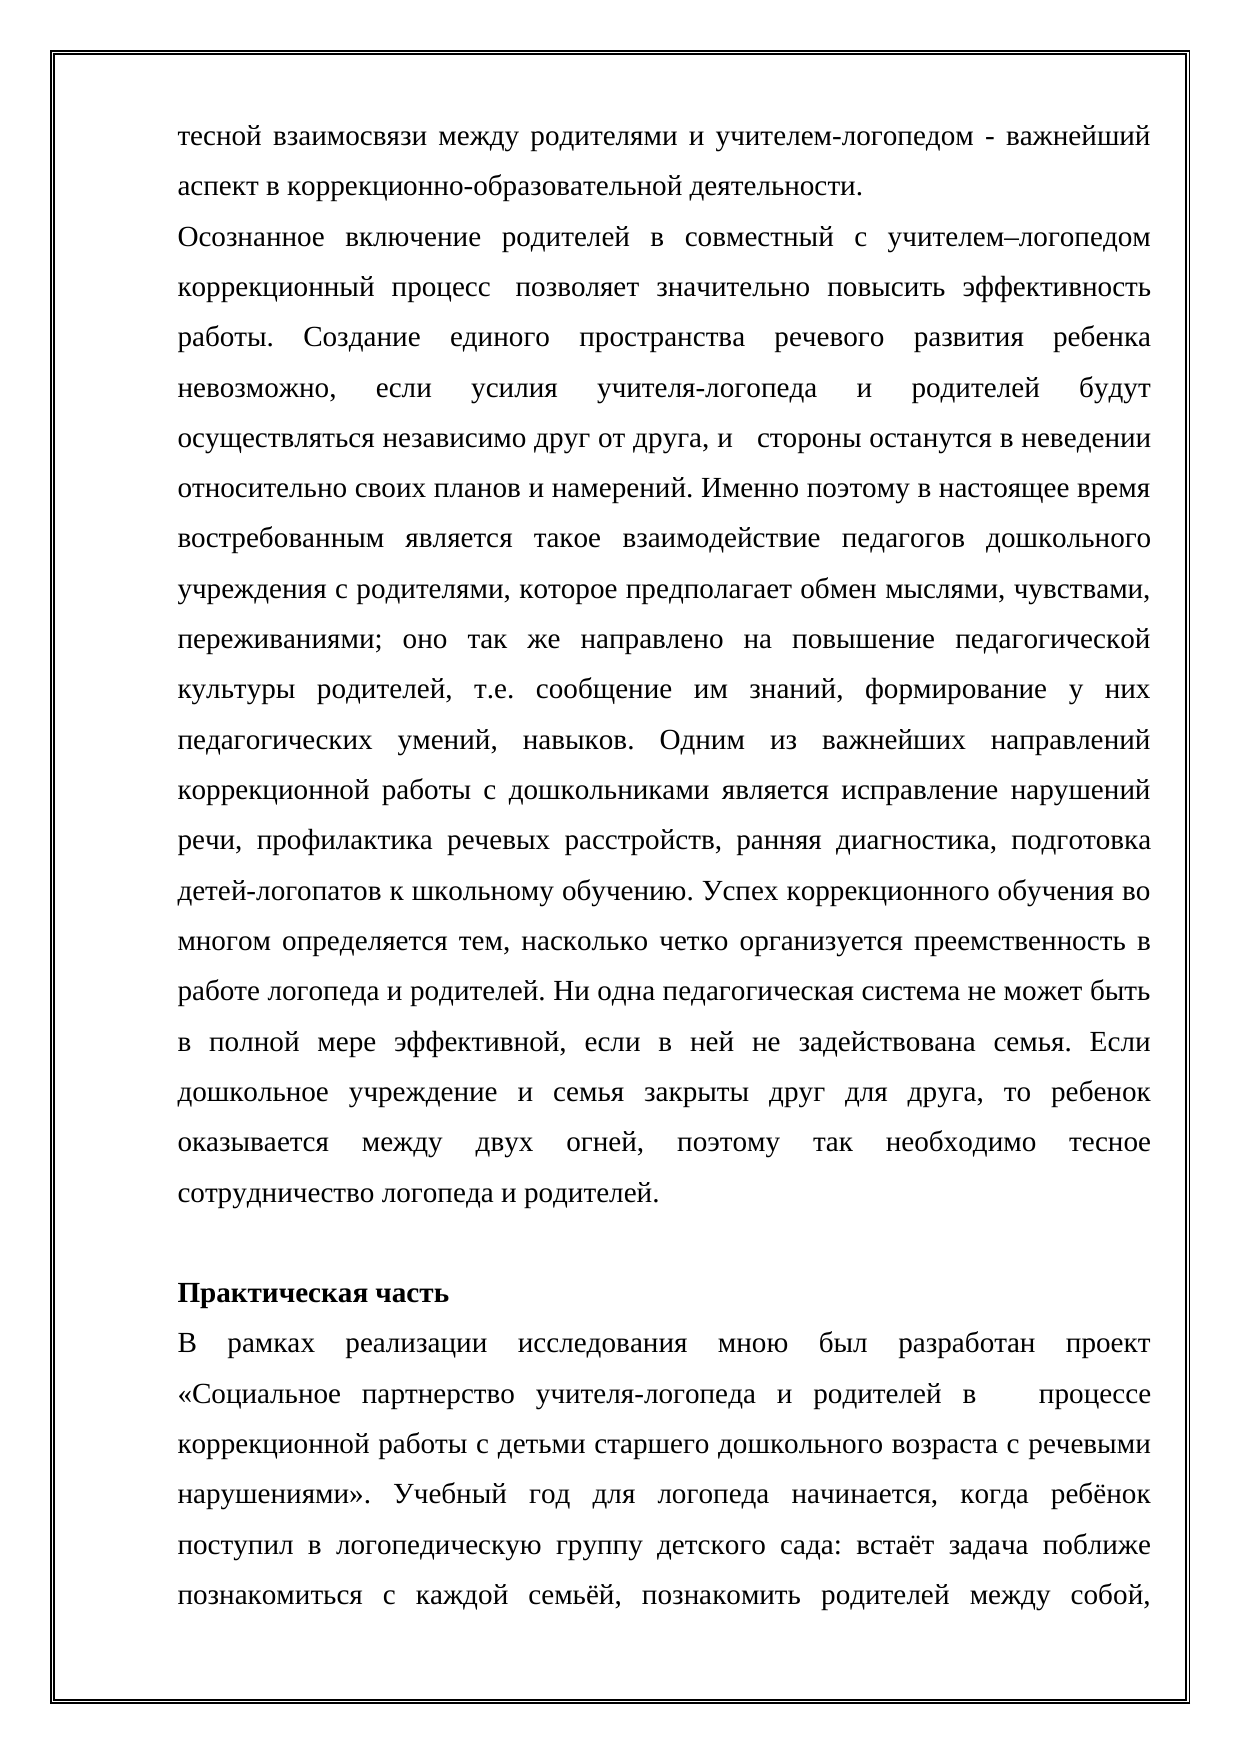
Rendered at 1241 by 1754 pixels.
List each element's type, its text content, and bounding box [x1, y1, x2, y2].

text Практическая часть [177, 1275, 1152, 1309]
text Осознанное включение родителей в совместный с учителем–логопедом коррекционный процесс позволяет значительно повысить эффективность работы. Создание единого пространства речевого развития ребенка невозможно, если усилия учителя-логопеда и родителей будут осуществляться независимо друг от друга, и стороны останутся в неведении относительно своих планов и намерений. Именно поэтому в настоящее время востребованным является такое взаимодействие педагогов дошкольного учреждения с родителями, которое предполагает обмен мыслями, чувствами, переживаниями; оно так же направлено на повышение педагогической культуры родителей, т.е. сообщение им знаний, формирование у них педагогических умений, навыков. Одним из важнейших направлений коррекционной работы с дошкольниками является исправление нарушений речи, профилактика речевых расстройств, ранняя диагностика, подготовка детей-логопатов к школьному обучению. Успех коррекционного обучения во многом определяется тем, насколько четко организуется преемственность в работе логопеда и родителей. Ни одна педагогическая система не может быть в полной мере эффективной, если в ней не задействована семья. Если дошкольное учреждение и семья закрыты друг для друга, то ребенок оказывается между двух огней, поэтому так необходимо тесное сотрудничество логопеда и родителей. [177, 219, 1152, 1208]
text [177, 1326, 1152, 1611]
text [177, 118, 1152, 202]
